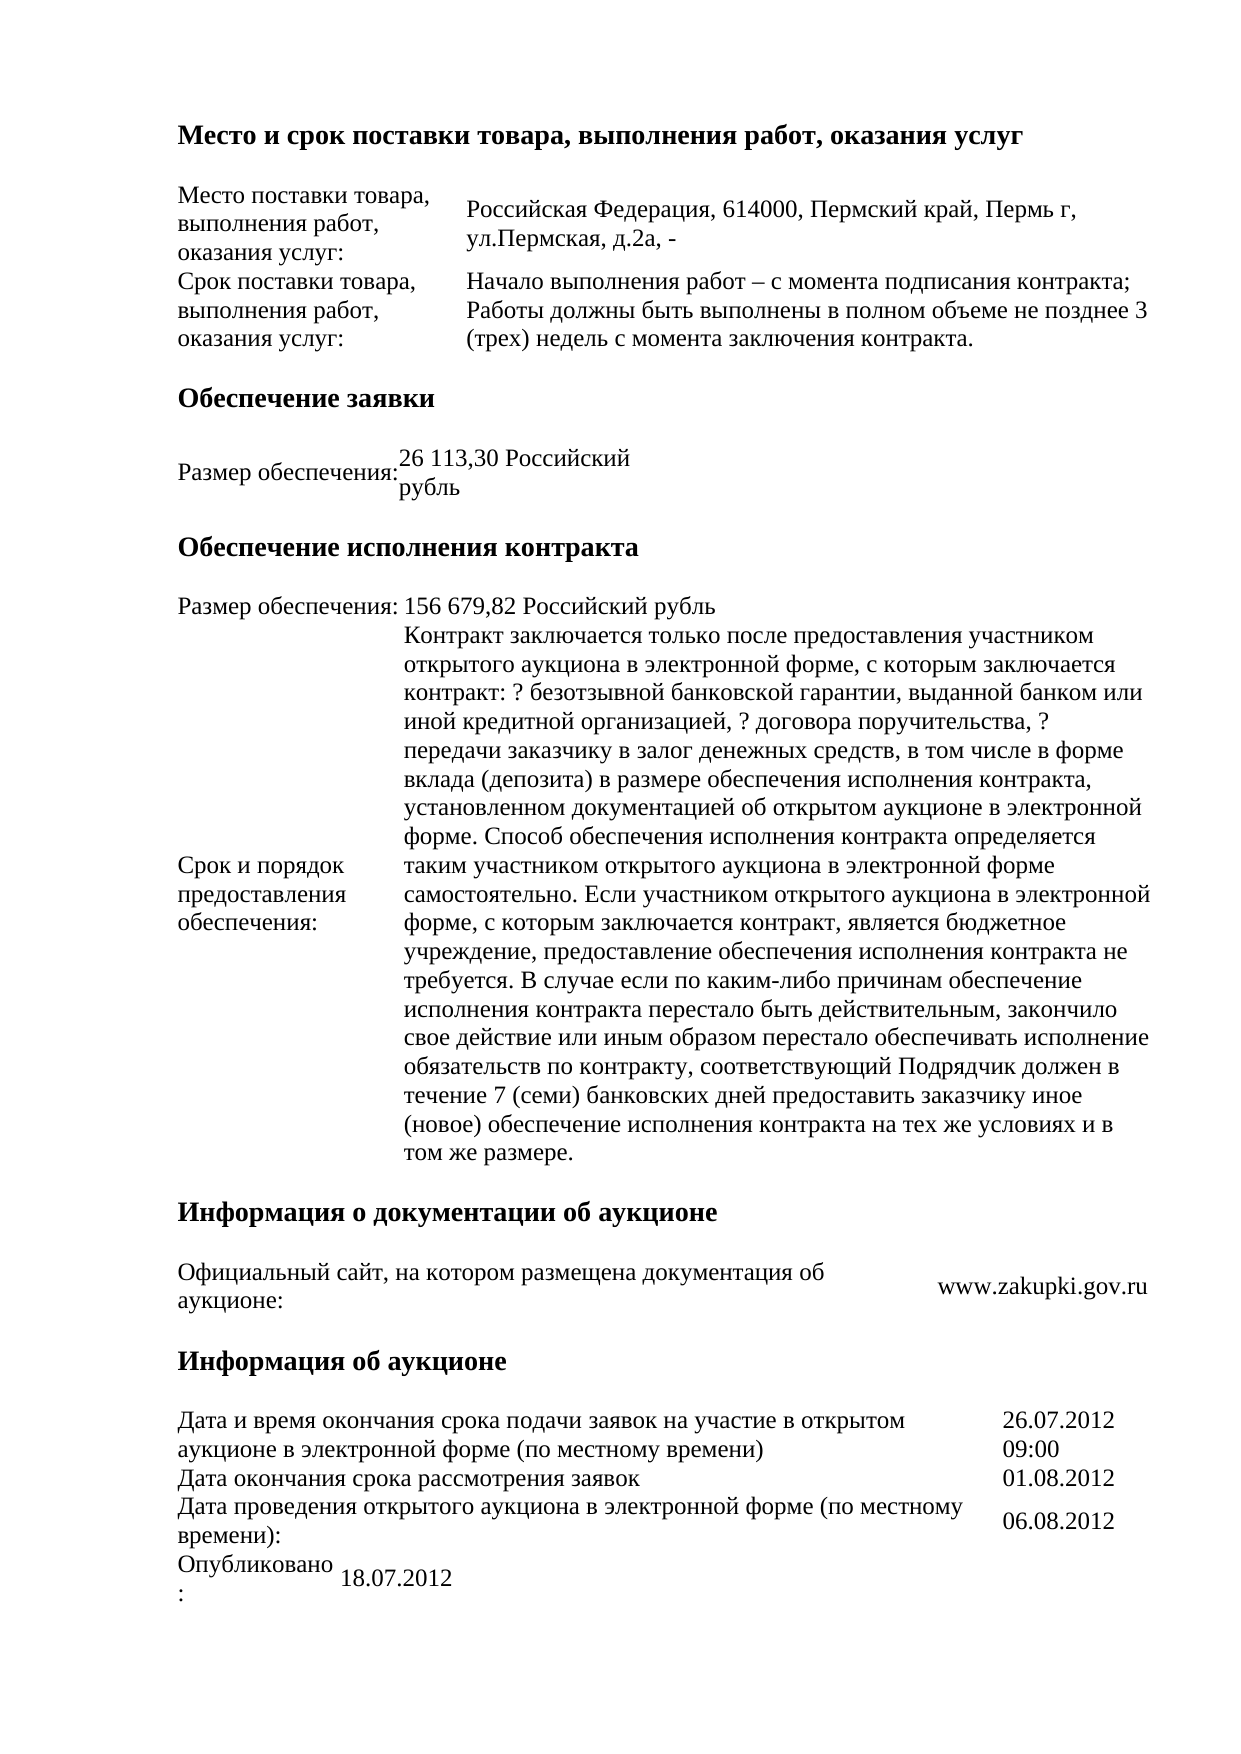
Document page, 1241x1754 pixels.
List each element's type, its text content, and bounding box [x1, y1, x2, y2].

table_cell 01.08.2012 [1003, 1463, 1152, 1491]
text Обеспечение заявки [177, 381, 1152, 414]
text Место и срок поставки товара, выполнения работ, оказания услуг [177, 118, 1152, 151]
table_header www.zakupki.gov.ru [937, 1257, 1148, 1314]
table_header Размер обеспечения: [177, 591, 403, 620]
table_cell Дата окончания срока рассмотрения заявок [177, 1463, 1002, 1491]
table_header Размер обеспечения: [177, 443, 398, 500]
table_header Опубликовано: [177, 1549, 340, 1606]
table_header Дата и время окончания срока подачи заявок на участие в открытом аукционе в электронной форме (по местному времени) [177, 1405, 1002, 1463]
table_header 156 679,82 Российский рубль [404, 591, 1152, 620]
table_cell Контракт заключается только после предоставления участником открытого аукциона в электронной форме, с которым заключается контракт: ? безотзывной банковской гарантии, выданной банком или иной кредитной организацией, ? договора поручительства, ? передачи заказчику в залог денежных средств, в том числе в форме вклада (депозита) в размере обеспечения исполнения контракта, установленном документацией об открытом аукционе в электронной форме. Способ обеспечения исполнения контракта определяется таким участником открытого аукциона в электронной форме самостоятельно. Если участником открытого аукциона в электронной форме, с которым заключается контракт, является бюджетное учреждение, предоставление обеспечения исполнения контракта не требуется. В случае если по каким-либо причинам обеспечение исполнения контракта перестало быть действительным, закончило свое действие или иным образом перестало обеспечивать исполнение обязательств по контракту, соответствующий Подрядчик должен в течение 7 (семи) банковских дней предоставить заказчику иное (новое) обеспечение исполнения контракта на тех же условиях и в том же размере. [404, 620, 1152, 1166]
table_header Российская Федерация, 614000, Пермский край, Пермь г, ул.Пермская, д.2а, - [466, 180, 1152, 266]
table_cell Срок поставки товара, выполнения работ, оказания услуг: [177, 266, 466, 352]
table_cell Начало выполнения работ – с момента подписания контракта; Работы должны быть выполнены в полном объеме не позднее 3 (трех) недель с момента заключения контракта. [466, 266, 1152, 352]
table_cell Дата проведения открытого аукциона в электронной форме (по местному времени): [177, 1491, 1002, 1549]
table_header 26 113,30 Российский рубль [399, 443, 698, 500]
table_header Официальный сайт, на котором размещена документация об аукционе: [177, 1257, 937, 1314]
table_header 18.07.2012 [340, 1549, 453, 1606]
table_header 26.07.2012 09:00 [1003, 1405, 1152, 1463]
table_header Место поставки товара, выполнения работ, оказания услуг: [177, 180, 466, 266]
table_cell Срок и порядок предоставления обеспечения: [177, 620, 403, 1166]
text Информация о документации об аукционе [177, 1195, 1152, 1228]
text Информация об аукционе [177, 1343, 1152, 1376]
table_cell 06.08.2012 [1003, 1491, 1152, 1549]
text Обеспечение исполнения контракта [177, 529, 1152, 562]
